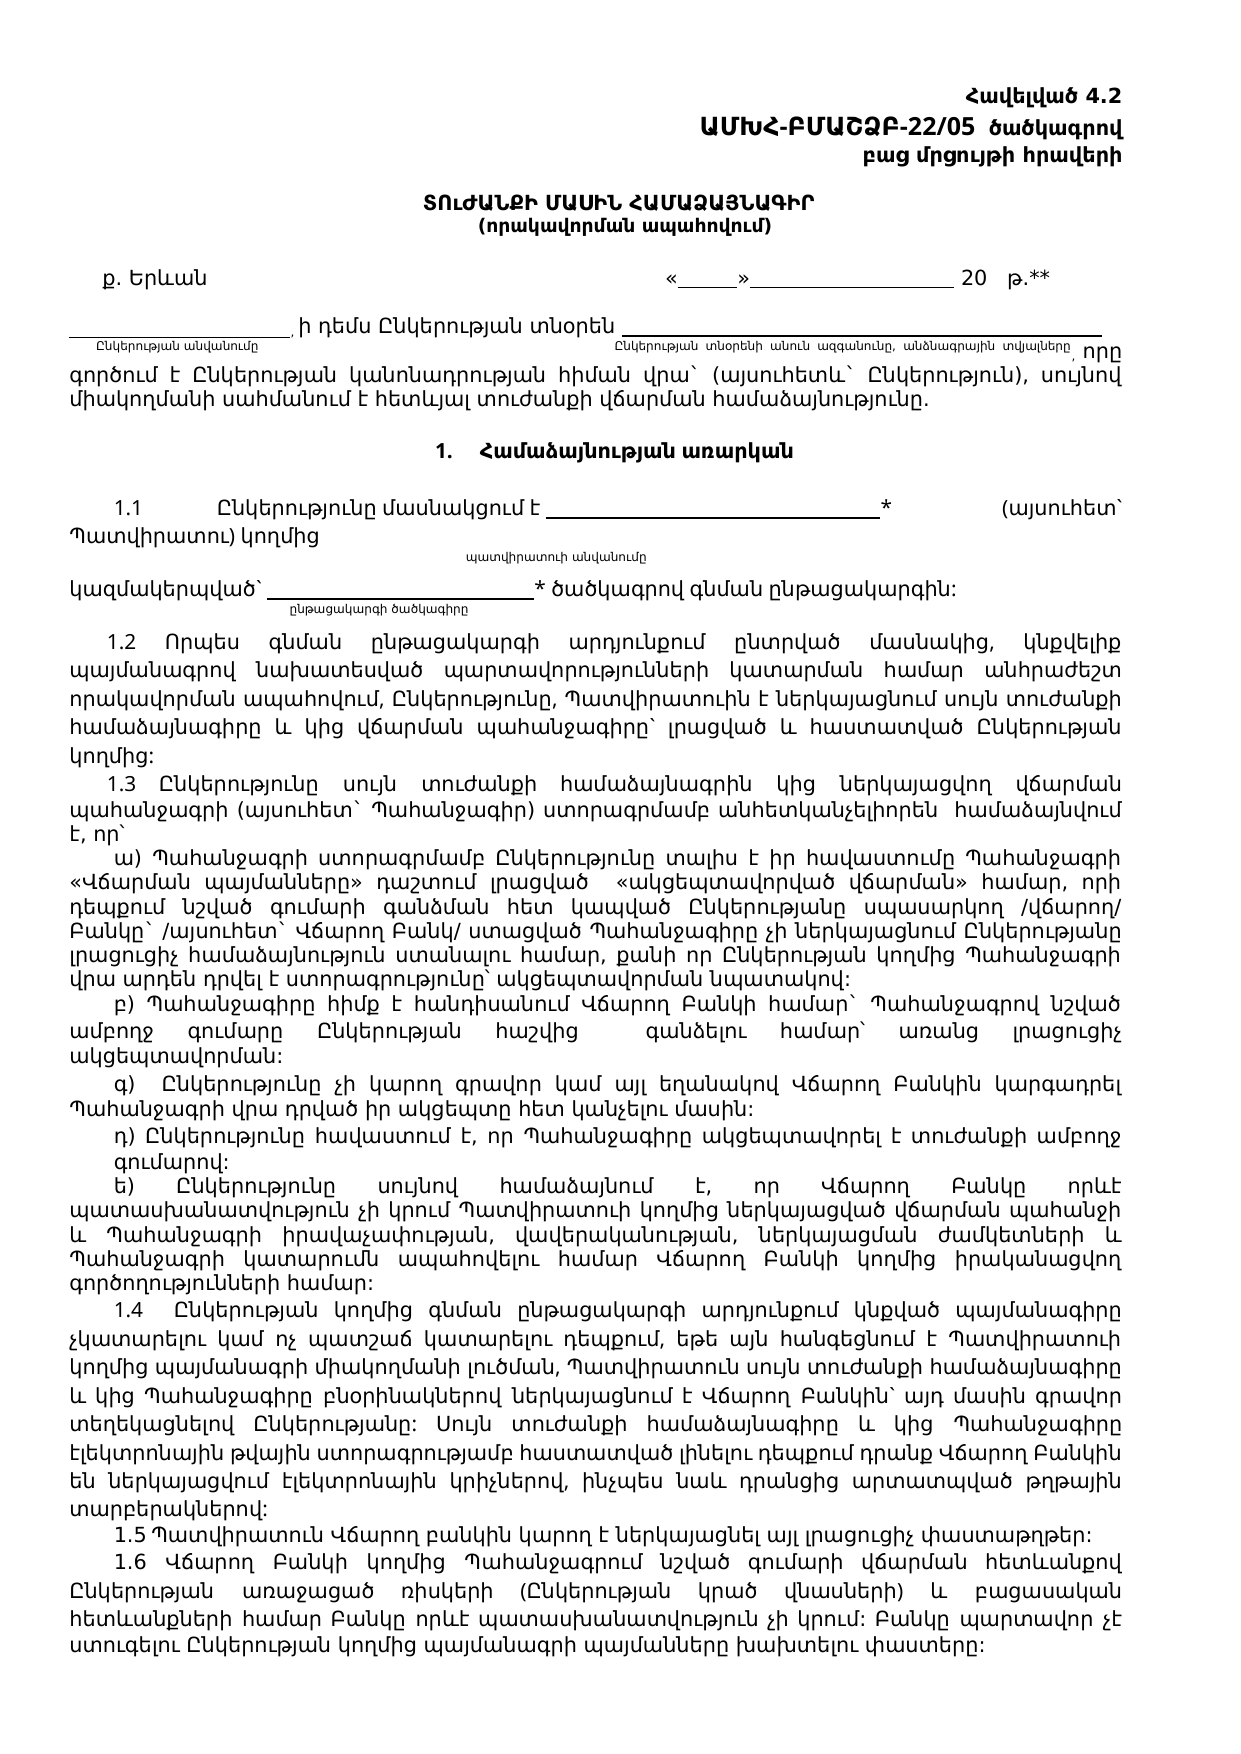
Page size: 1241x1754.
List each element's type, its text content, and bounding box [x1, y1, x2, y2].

list Ընկերությունը մասնակցում է * (այսուհետ` Պատվիրատու) կողմից [69, 493, 1122, 550]
text 1.4 Ընկերության կողմից գնման ընթացակարգի արդյունքում կնքված պայմանագիրը չկատարելու կամ ոչ պատշաճ կատարելու դեպքում, եթե այն հանգեցնում է Պատվիրատուի կողմից պայմանագրի միակողմանի լուծման, Պատվիրատուն սույն տուժանքի համաձայնագիրը և կից Պահանջագիրը բնօրինակներով ներկայացնում է Վճարող Բանկին` այդ մասին գրավոր տեղեկացնելով Ընկերությանը: Սույն տուժանքի համաձայնագիրը և կից Պահանջագիրը էլեկտրոնային թվային ստորագրությամբ հաստատված լինելու դեպքում դրանք Վճարող Բանկին են ներկայացվում էլեկտրոնային կրիչներով, ինչպես նաև դրանցից արտատպված թղթային տարբերակներով: [69, 1296, 1122, 1523]
text կազմակերպված` * ծածկագրով գնման ընթացակարգին: [69, 574, 1122, 603]
text ե) Ընկերությունը սույնով համաձայնում է, որ Վճարող Բանկը որևէ պատասխանատվություն չի կրում Պատվիրատուի կողմից ներկայացված վճարման պահանջի և Պահանջագրի իրավաչափության, վավերականության, ներկայացման ժամկետների և Պահանջագրի կատարումն ապահովելու համար Վճարող Բանկի կողմից իրականացվող գործողությունների համար: [69, 1174, 1122, 1296]
text Ընկերության անվանումը Ընկերության տնօրենի անուն ազգանունը, անձնագրային տվյալները, որը գործում է Ընկերության կանոնադրության հիման վրա` (այսուհետև` Ընկերություն), սույնով միակողմանի սահմանում է հետևյալ տուժանքի վճարման համաձայնությունը. [69, 339, 1122, 412]
text ընթացակարգի ծածկագիրը [113, 603, 1122, 627]
text 1.3 Ընկերությունը սույն տուժանքի համաձայնագրին կից ներկայացվող վճարման պահանջագրի (այսուհետ` Պահանջագիր) ստորագրմամբ անհետկանչելիորեն համաձայնվում է, որ՝ [69, 769, 1122, 846]
text բ) Պահանջագիրը հիմք է հանդիսանում Վճարող Բանկի համար` Պահանջագրով նշված ամբողջ գումարը Ընկերության հաշվից գանձելու համար՝ առանց լրացուցիչ ակցեպտավորման: [69, 992, 1122, 1069]
text 1.2 Որպես գնման ընթացակարգի արդյունքում ընտրված մասնակից, կնքվելիք պայմանագրով նախատեսված պարտավորությունների կատարման համար անհրաժեշտ որակավորման ապահովում, Ընկերությունը, Պատվիրատուին է ներկայացնում սույն տուժանքի համաձայնագիրը և կից վճարման պահանջագիրը` լրացված և հաստատված Ընկերության կողմից: [69, 627, 1122, 769]
text (որակավորման ապահովում) [69, 215, 1122, 237]
text ՏՈւԺԱՆՔԻ ՄԱՍԻՆ ՀԱՄԱՁԱՅՆԱԳԻՐ [69, 191, 1122, 215]
text դ) Ընկերությունը հավաստում է, որ Պահանջագիրը ակցեպտավորել է տուժանքի ամբողջ գումարով: [113, 1121, 1122, 1174]
text Հավելված 4.2 [69, 84, 1122, 108]
list Համաձայնության առարկան [107, 436, 1122, 464]
text , ի դեմս Ընկերության տնօրեն [69, 314, 1122, 339]
text 1.6 Վճարող Բանկի կողմից Պահանջագրում նշված գումարի վճարման հետևանքով Ընկերության առաջացած ռիսկերի (Ընկերության կրած վնասների) և բացասական հետևանքների համար Բանկը որևէ պատասխանատվություն չի կրում: Բանկը պարտավոր չէ ստուգելու Ընկերության կողմից պայմանագրի պայմանները խախտելու փաստերը: [69, 1547, 1122, 1657]
text ա) Պահանջագրի ստորագրմամբ Ընկերությունը տալիս է իր հավաստումը Պահանջագրի «Վճարման պայմանները» դաշտում լրացված «ակցեպտավորված վճարման» համար, որի դեպքում նշված գումարի գանձման հետ կապված Ընկերությանը սպասարկող /վճարող/ Բանկը` /այսուհետ` Վճարող Բանկ/ ստացված Պահանջագիրը չի ներկայացնում Ընկերությանը լրացուցիչ համաձայնություն ստանալու համար, քանի որ Ընկերության կողմից Պահանջագրի վրա արդեն դրվել է ստորագրությունը՝ ակցեպտավորման նպատակով: [69, 846, 1122, 992]
text գ) Ընկերությունը չի կարող գրավոր կամ այլ եղանակով Վճարող Բանկին կարգադրել Պահանջագրի վրա դրված իր ակցեպտը հետ կանչելու մասին: [69, 1069, 1122, 1121]
text պատվիրատուի անվանումը [113, 550, 1122, 574]
list Պատվիրատուն Վճարող բանկին կարող է ներկայացնել այլ լրացուցիչ փաստաթղթեր: [113, 1523, 1122, 1547]
text բաց մրցույթի հրավերի [69, 143, 1122, 167]
text ք. Երևան « » 20 թ.** [69, 266, 1122, 290]
text ԱՄԽՀ-ԲՄԱՇՁԲ-22/05 ծածկագրով [69, 108, 1122, 143]
